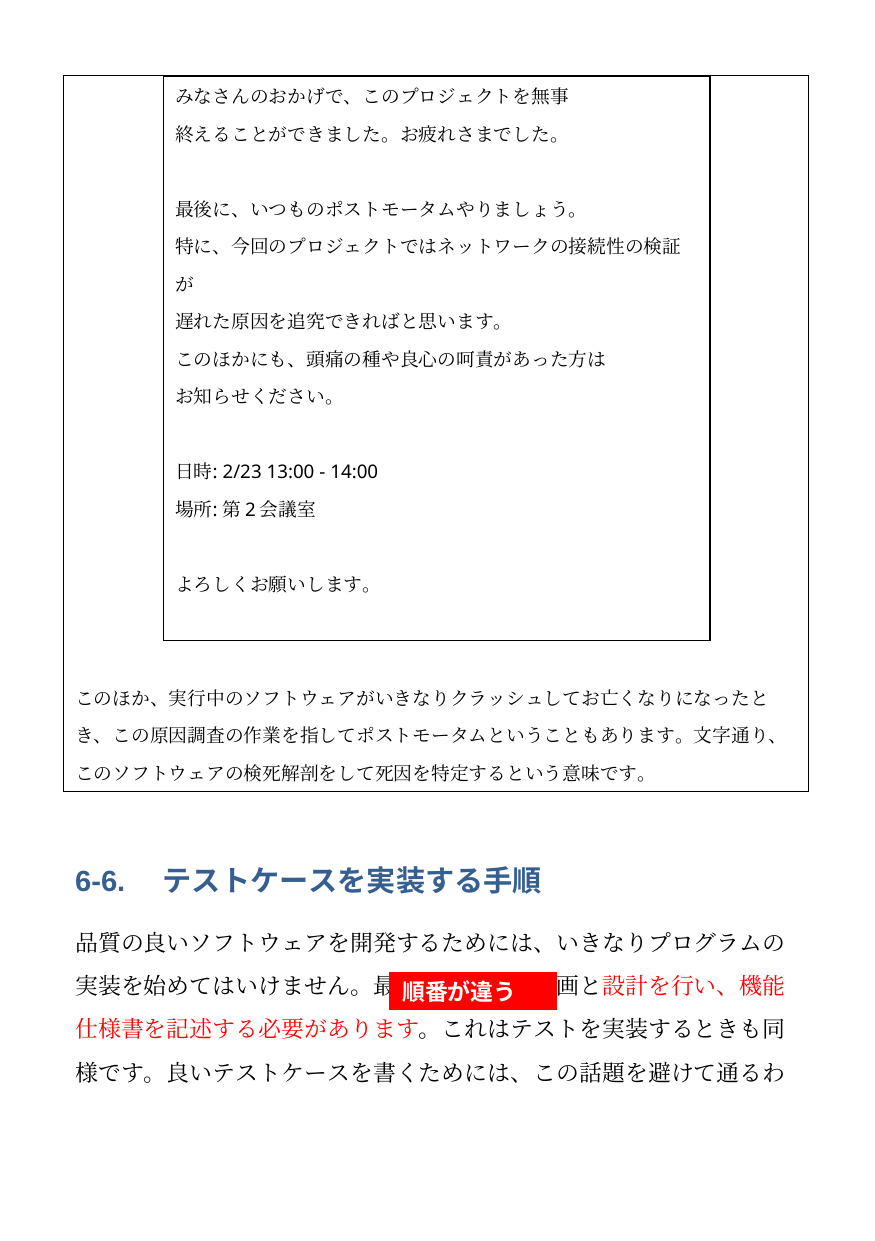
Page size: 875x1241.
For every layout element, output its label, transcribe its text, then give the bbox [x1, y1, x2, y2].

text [75, 923, 799, 1090]
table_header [64, 76, 808, 791]
subtitle テストケースを実装する手順 [75, 842, 799, 917]
